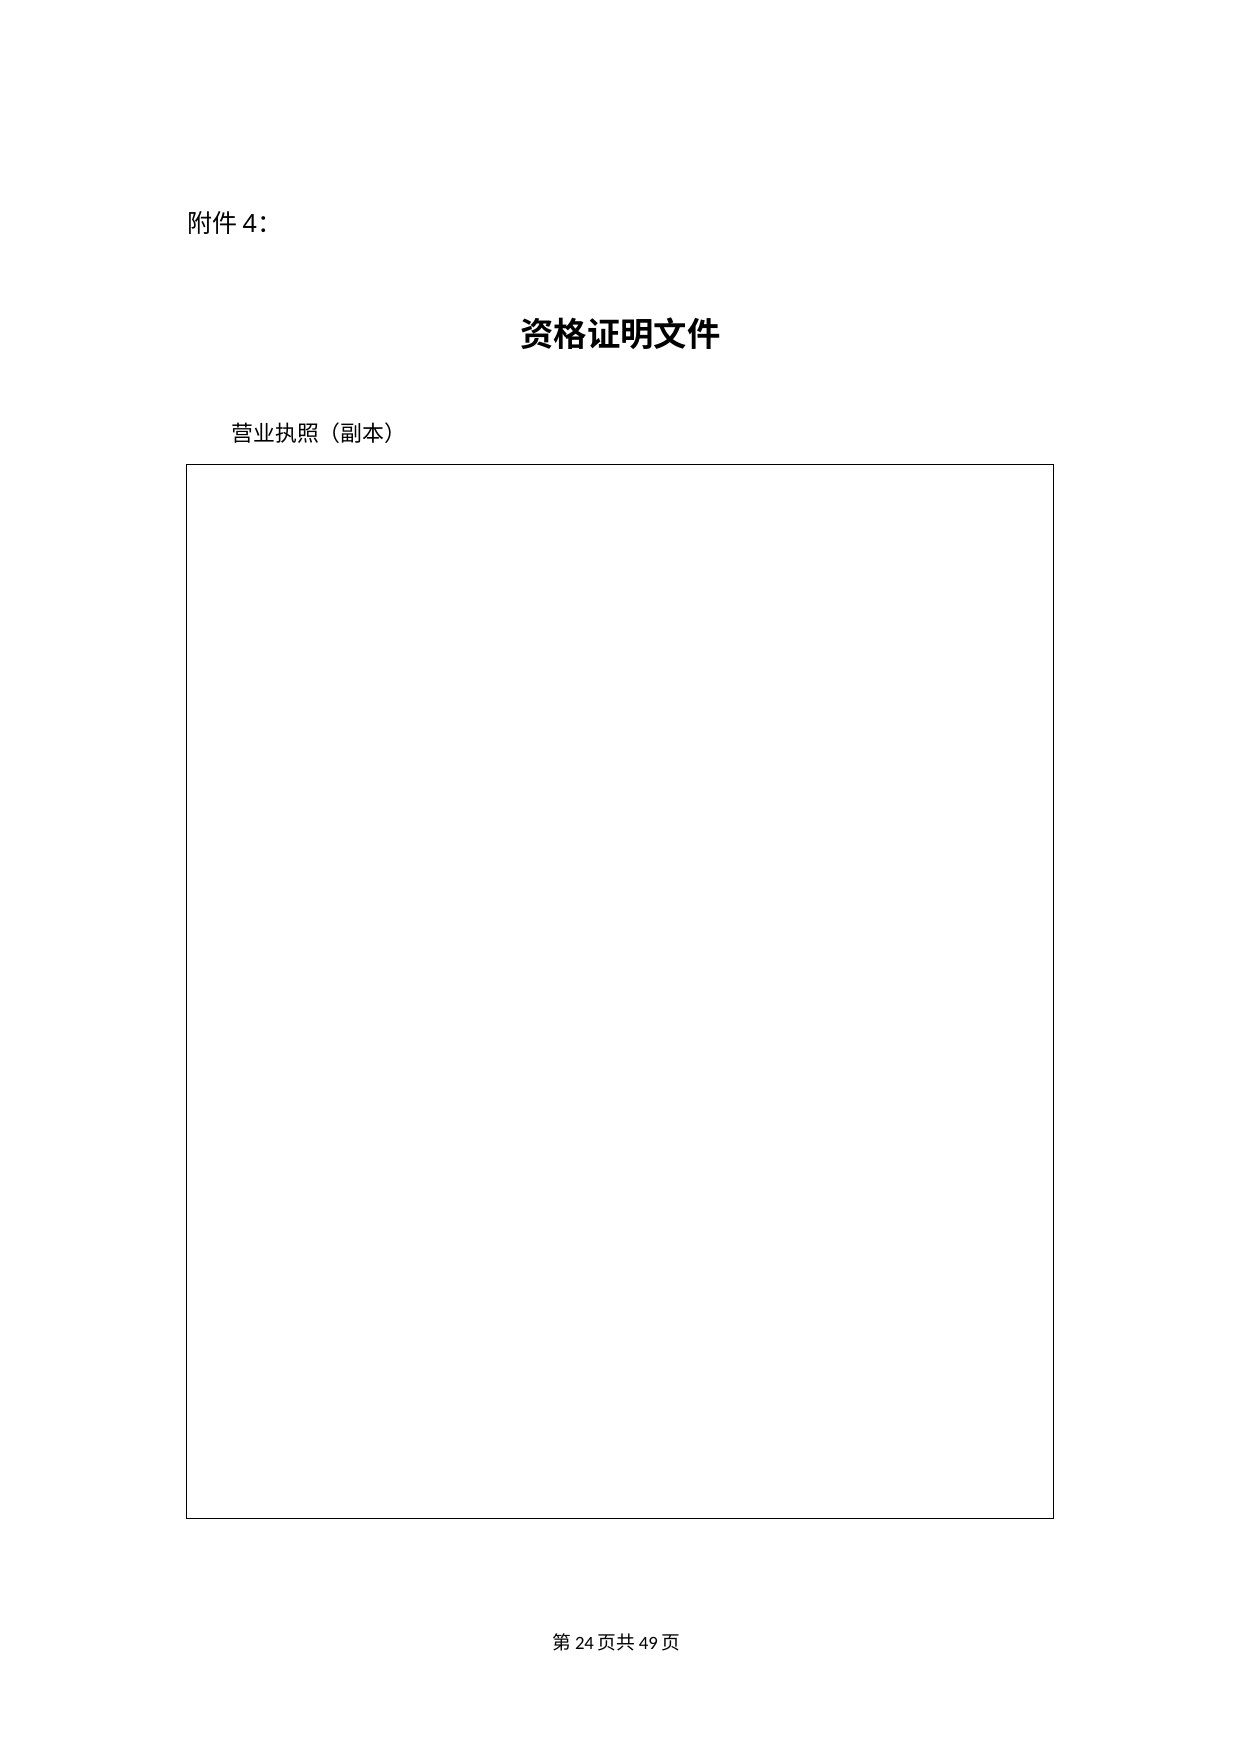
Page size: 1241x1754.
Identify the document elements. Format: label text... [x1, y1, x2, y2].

table_header [187, 465, 1053, 1518]
text 营业执照（副本） [187, 415, 1053, 448]
text 附件4： [187, 189, 1053, 254]
text 资格证明文件 [187, 299, 1053, 364]
